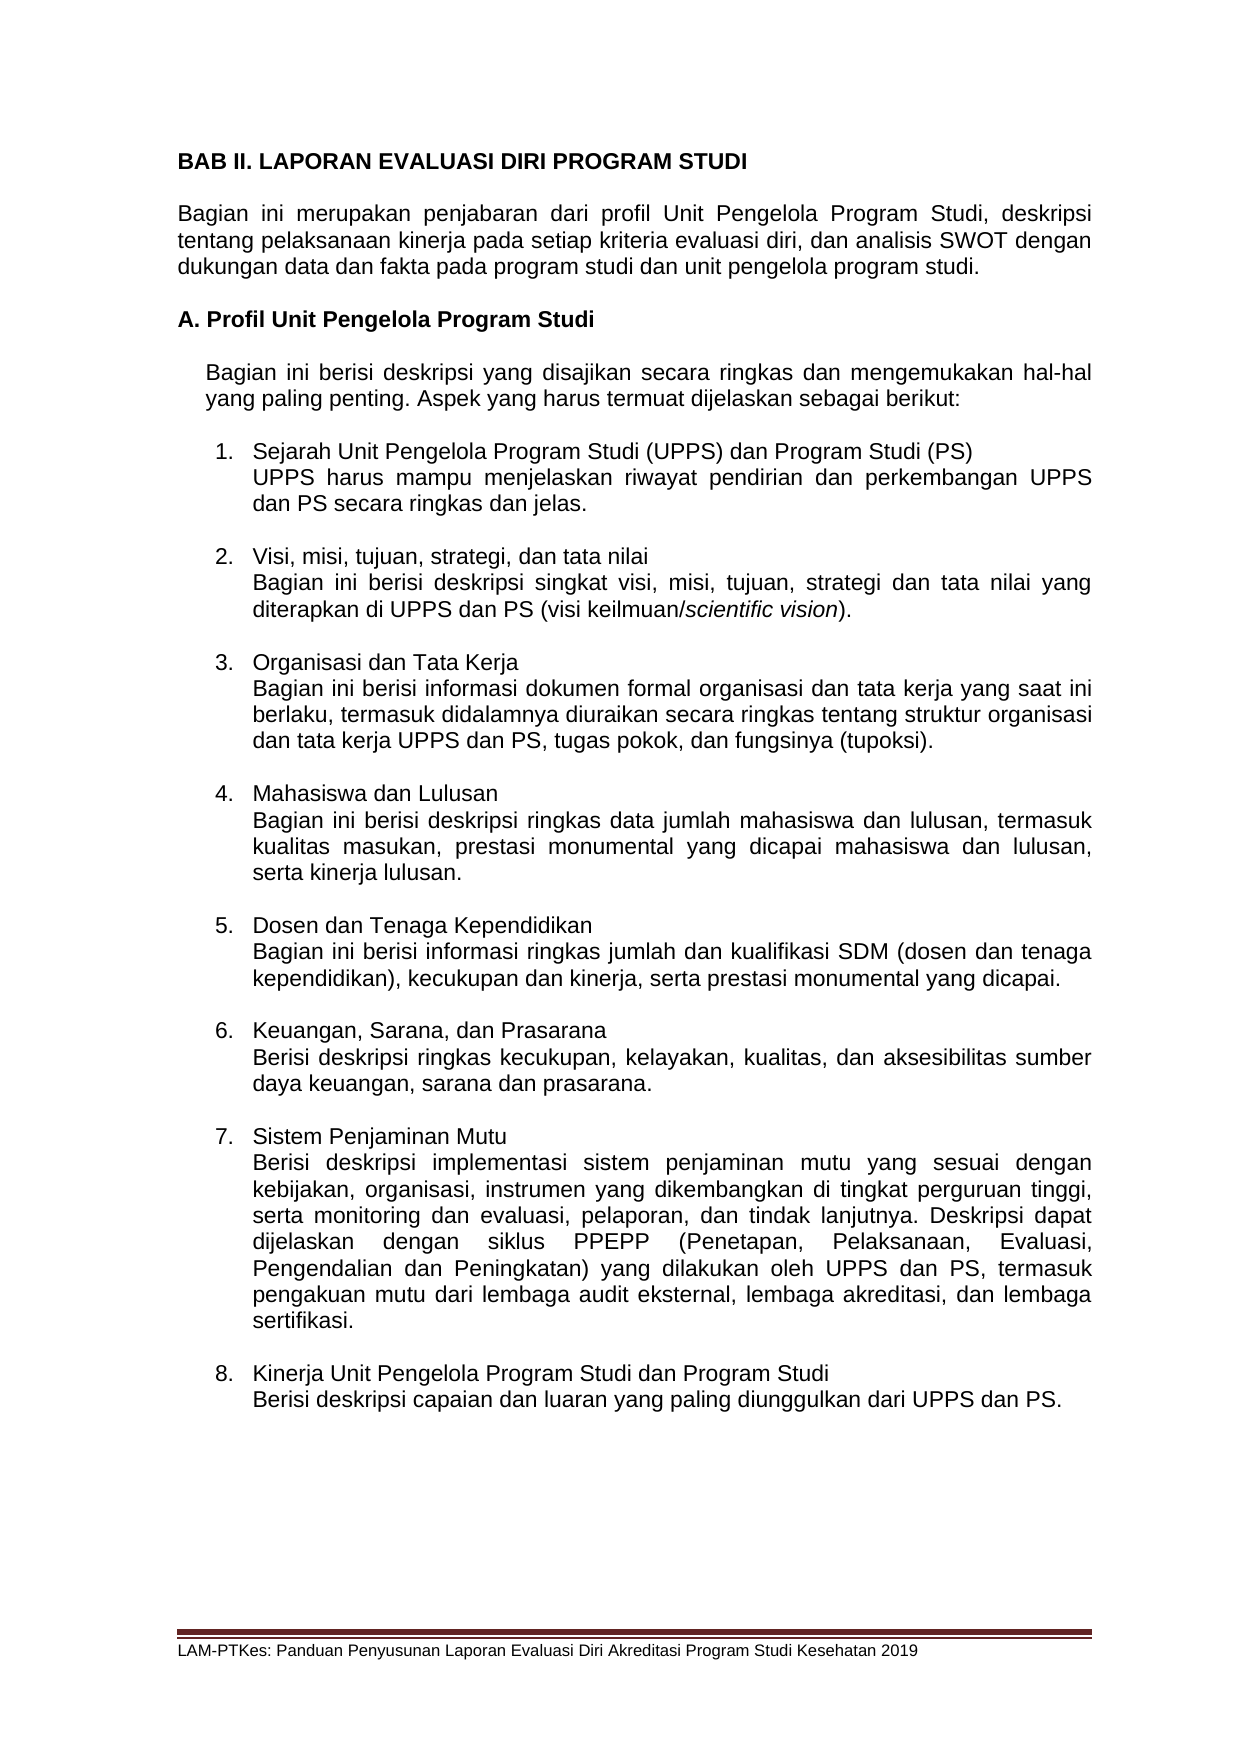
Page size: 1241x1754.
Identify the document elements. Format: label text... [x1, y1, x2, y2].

list Kinerja Unit Pengelola Program Studi dan Program Studi [215, 1360, 1092, 1386]
list Keuangan, Sarana, dan Prasarana [215, 1017, 1092, 1044]
text Berisi deskripsi ringkas kecukupan, kelayakan, kualitas, dan aksesibilitas sumber daya keuangan, sarana dan prasarana. [252, 1044, 1092, 1096]
text Bagian ini berisi deskripsi ringkas data jumlah mahasiswa dan lulusan, termasuk kualitas masukan, prestasi monumental yang dicapai mahasiswa dan lulusan, serta kinerja lulusan. [252, 807, 1092, 886]
list Organisasi dan Tata Kerja [215, 648, 1092, 675]
subtitle A. Profil Unit Pengelola Program Studi [177, 306, 1092, 332]
text Bagian ini berisi informasi ringkas jumlah dan kualifikasi SDM (dosen dan tenaga kependidikan), kecukupan dan kinerja, serta prestasi monumental yang dicapai. [252, 938, 1092, 991]
text Bagian ini merupakan penjabaran dari profil Unit Pengelola Program Studi, deskripsi tentang pelaksanaan kinerja pada setiap kriteria evaluasi diri, dan analisis SWOT dengan dukungan data dan fakta pada program studi dan unit pengelola program studi. [177, 200, 1092, 279]
list Visi, misi, tujuan, strategi, dan tata nilai [215, 543, 1092, 569]
text Berisi deskripsi capaian dan luaran yang paling diunggulkan dari UPPS dan PS. [252, 1386, 1092, 1413]
text Bagian ini berisi deskripsi singkat visi, misi, tujuan, strategi dan tata nilai yang diterapkan di UPPS dan PS (visi keilmuan/scientific vision). [252, 569, 1092, 622]
list Sejarah Unit Pengelola Program Studi (UPPS) dan Program Studi (PS) [215, 438, 1092, 464]
text Bagian ini berisi informasi dokumen formal organisasi dan tata kerja yang saat ini berlaku, termasuk didalamnya diuraikan secara ringkas tentang struktur organisasi dan tata kerja UPPS dan PS, tugas pokok, dan fungsinya (tupoksi). [252, 675, 1092, 754]
text UPPS harus mampu menjelaskan riwayat pendirian dan perkembangan UPPS dan PS secara ringkas dan jelas. [252, 464, 1092, 517]
subtitle BAB II. LAPORAN EVALUASI DIRI PROGRAM STUDI [177, 148, 1092, 174]
text Berisi deskripsi implementasi sistem penjaminan mutu yang sesuai dengan kebijakan, organisasi, instrumen yang dikembangkan di tingkat perguruan tinggi, serta monitoring dan evaluasi, pelaporan, dan tindak lanjutnya. Deskripsi dapat dijelaskan dengan siklus PPEPP (Penetapan, Pelaksanaan, Evaluasi, Pengendalian dan Peningkatan) yang dilakukan oleh UPPS dan PS, termasuk pengakuan mutu dari lembaga audit eksternal, lembaga akreditasi, dan lembaga sertifikasi. [252, 1149, 1092, 1334]
list Dosen dan Tenaga Kependidikan [215, 912, 1092, 938]
text Bagian ini berisi deskripsi yang disajikan secara ringkas dan mengemukakan hal-hal yang paling penting. Aspek yang harus termuat dijelaskan sebagai berikut: [205, 358, 1092, 411]
list Mahasiswa dan Lulusan [215, 780, 1092, 807]
list Sistem Penjaminan Mutu [215, 1123, 1092, 1149]
